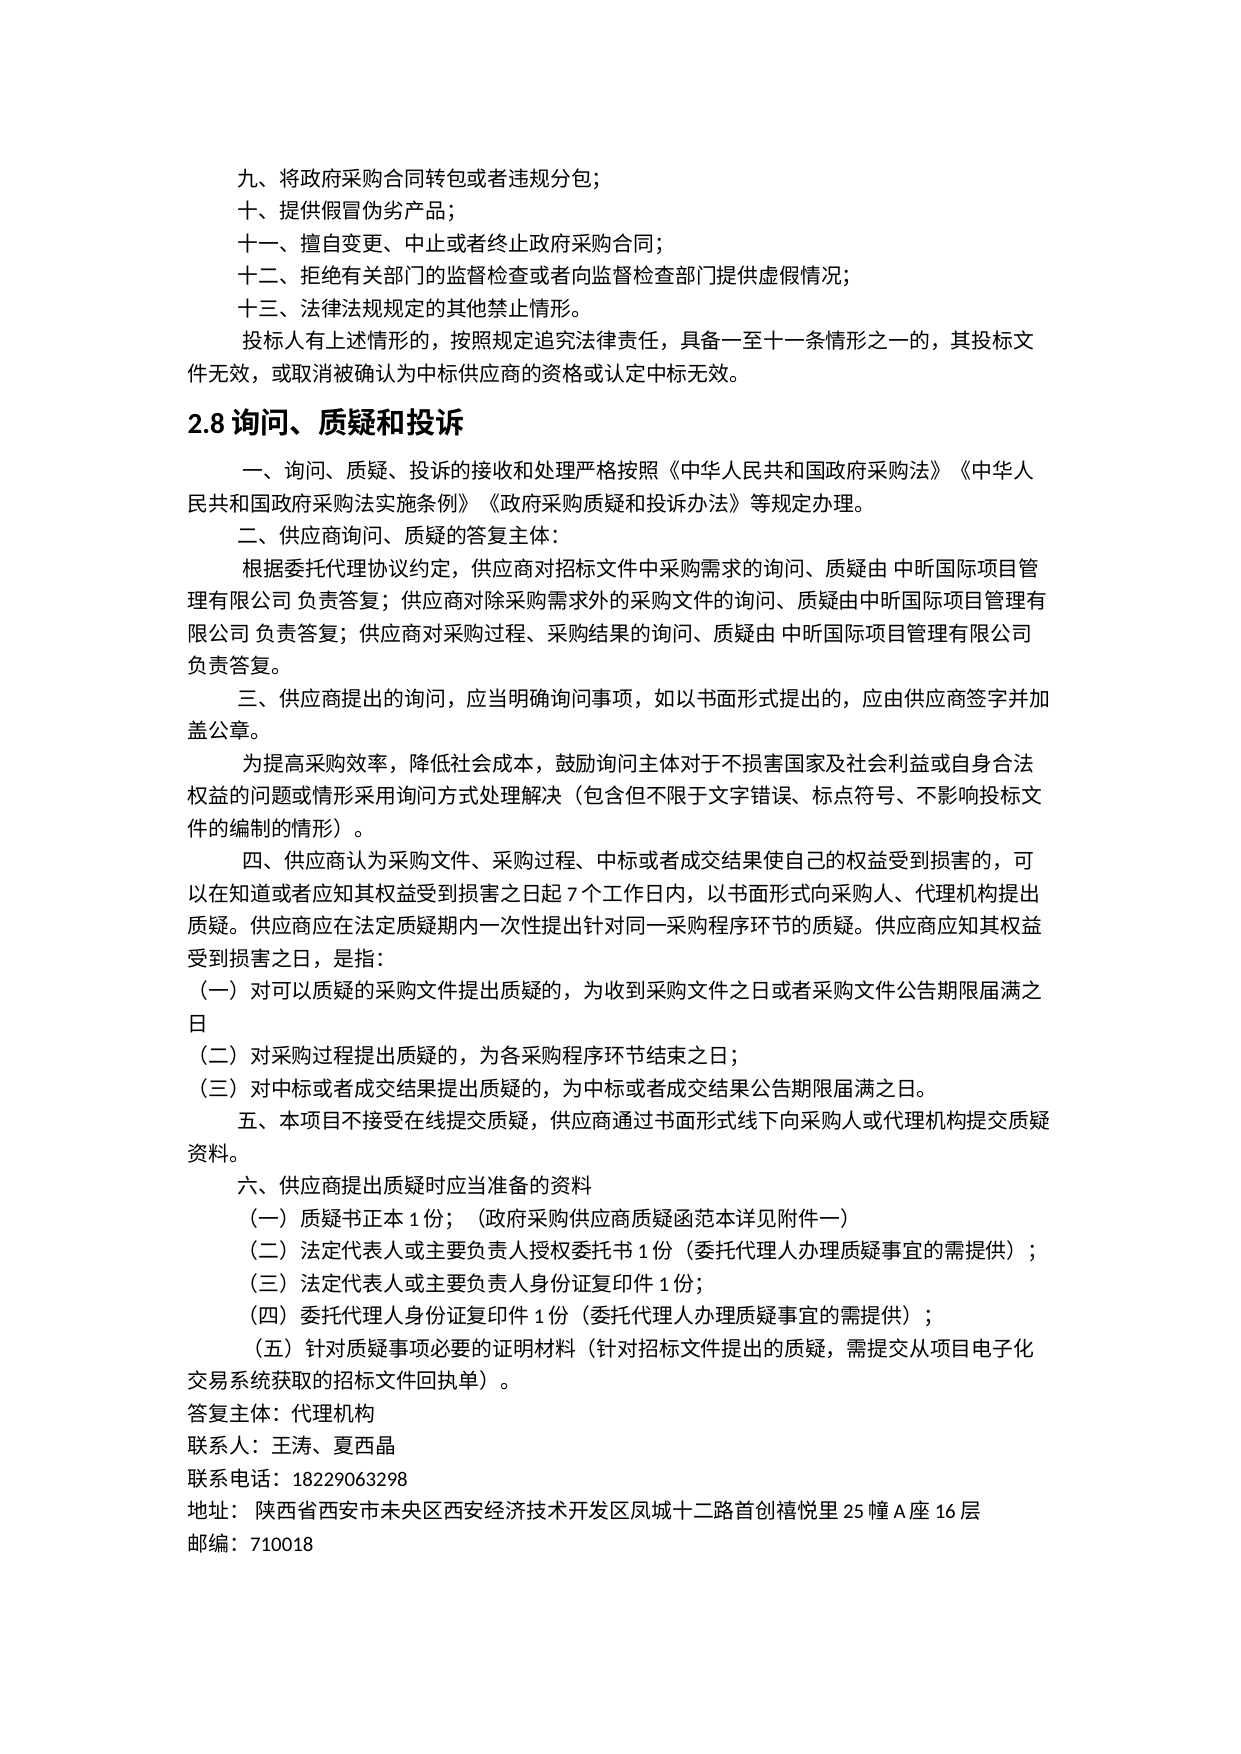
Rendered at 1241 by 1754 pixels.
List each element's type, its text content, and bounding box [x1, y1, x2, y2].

text （一）对可以质疑的采购文件提出质疑的，为收到采购文件之日或者采购文件公告期限届满之日 [187, 974, 1053, 1039]
text （四）委托代理人身份证复印件1份（委托代理人办理质疑事宜的需提供）； [187, 1299, 1053, 1332]
text 十三、法律法规规定的其他禁止情形。 [187, 292, 1053, 324]
text 十二、拒绝有关部门的监督检查或者向监督检查部门提供虚假情况； [187, 259, 1053, 292]
text 答复主体：代理机构 [187, 1397, 1053, 1429]
text 为提高采购效率，降低社会成本，鼓励询问主体对于不损害国家及社会利益或自身合法权益的问题或情形采用询问方式处理解决（包含但不限于文字错误、标点符号、不影响投标文件的编制的情形）。 [187, 747, 1053, 844]
text （五）针对质疑事项必要的证明材料（针对招标文件提出的质疑，需提交从项目电子化交易系统获取的招标文件回执单）。 [187, 1332, 1053, 1397]
text 邮编：710018 [187, 1527, 1053, 1559]
text （一）质疑书正本1份；（政府采购供应商质疑函范本详见附件一） [187, 1202, 1053, 1234]
text 2.8询问、质疑和投诉 [187, 389, 1053, 454]
text 三、供应商提出的询问，应当明确询问事项，如以书面形式提出的，应由供应商签字并加盖公章。 [187, 682, 1053, 747]
text 地址： 陕西省西安市未央区西安经济技术开发区凤城十二路首创禧悦里25幢A座16层 [187, 1494, 1053, 1527]
text （二）法定代表人或主要负责人授权委托书1份（委托代理人办理质疑事宜的需提供）； [187, 1234, 1053, 1267]
text 一、询问、质疑、投诉的接收和处理严格按照《中华人民共和国政府采购法》《中华人民共和国政府采购法实施条例》《政府采购质疑和投诉办法》等规定办理。 [187, 454, 1053, 519]
text 四、供应商认为采购文件、采购过程、中标或者成交结果使自己的权益受到损害的，可以在知道或者应知其权益受到损害之日起7个工作日内，以书面形式向采购人、代理机构提出质疑。供应商应在法定质疑期内一次性提出针对同一采购程序环节的质疑。供应商应知其权益受到损害之日，是指： [187, 844, 1053, 974]
text 九、将政府采购合同转包或者违规分包； [187, 162, 1053, 194]
text 十、提供假冒伪劣产品； [187, 194, 1053, 227]
text 十一、擅自变更、中止或者终止政府采购合同； [187, 227, 1053, 259]
text 投标人有上述情形的，按照规定追究法律责任，具备一至十一条情形之一的，其投标文件无效，或取消被确认为中标供应商的资格或认定中标无效。 [187, 324, 1053, 389]
text 五、本项目不接受在线提交质疑，供应商通过书面形式线下向采购人或代理机构提交质疑资料。 [187, 1104, 1053, 1169]
text 联系人：王涛、夏西晶 [187, 1429, 1053, 1462]
text 六、供应商提出质疑时应当准备的资料 [187, 1169, 1053, 1202]
text 根据委托代理协议约定，供应商对招标文件中采购需求的询问、质疑由 中昕国际项目管理有限公司 负责答复；供应商对除采购需求外的采购文件的询问、质疑由中昕国际项目管理有限公司 负责答复；供应商对采购过程、采购结果的询问、质疑由 中昕国际项目管理有限公司 负责答复。 [187, 552, 1053, 682]
text 二、供应商询问、质疑的答复主体： [187, 519, 1053, 552]
text （三）法定代表人或主要负责人身份证复印件1份； [187, 1267, 1053, 1299]
text 联系电话：18229063298 [187, 1462, 1053, 1494]
text （三）对中标或者成交结果提出质疑的，为中标或者成交结果公告期限届满之日。 [187, 1072, 1053, 1104]
text （二）对采购过程提出质疑的，为各采购程序环节结束之日； [187, 1039, 1053, 1072]
